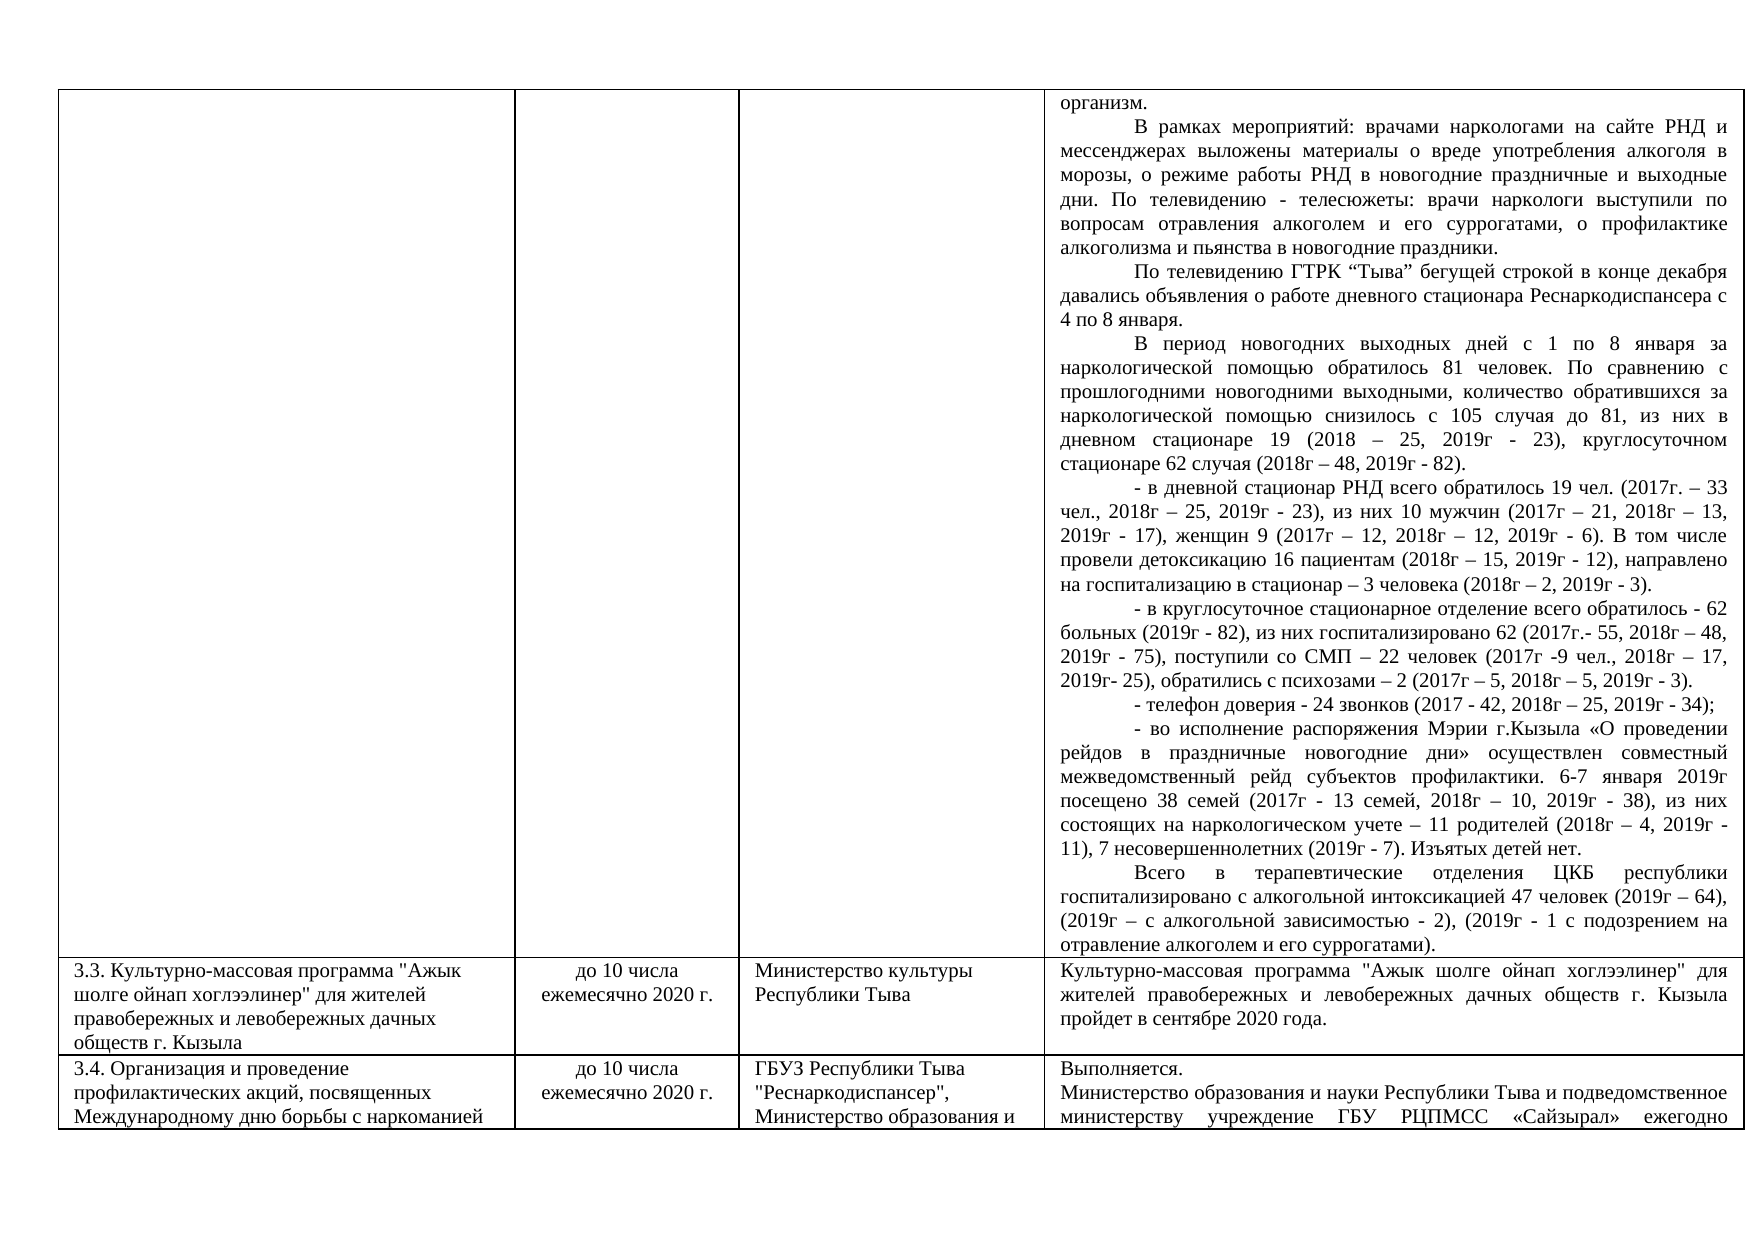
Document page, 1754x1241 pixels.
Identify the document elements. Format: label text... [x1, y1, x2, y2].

table_cell Культурно-массовая программа "Ажык шолге ойнап хоглээлинер" для жителей правобережных и левобережных дачных обществ г. Кызыла пройдет в сентябре 2020 года. [1045, 958, 1743, 1054]
table_cell 3.3. Культурно-массовая программа "Ажык шолге ойнап хоглээлинер" для жителей правобережных и левобережных дачных обществ г. Кызыла [59, 958, 514, 1054]
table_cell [740, 1056, 1044, 1128]
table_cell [1045, 90, 1743, 956]
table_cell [59, 90, 514, 956]
table_cell до 10 числа ежемесячно 2020 г. [516, 958, 738, 1054]
table_cell Министерство культуры Республики Тыва [740, 958, 1044, 1054]
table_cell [59, 1056, 514, 1128]
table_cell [740, 90, 1044, 956]
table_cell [516, 1056, 738, 1128]
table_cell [1045, 1056, 1743, 1128]
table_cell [516, 90, 738, 956]
